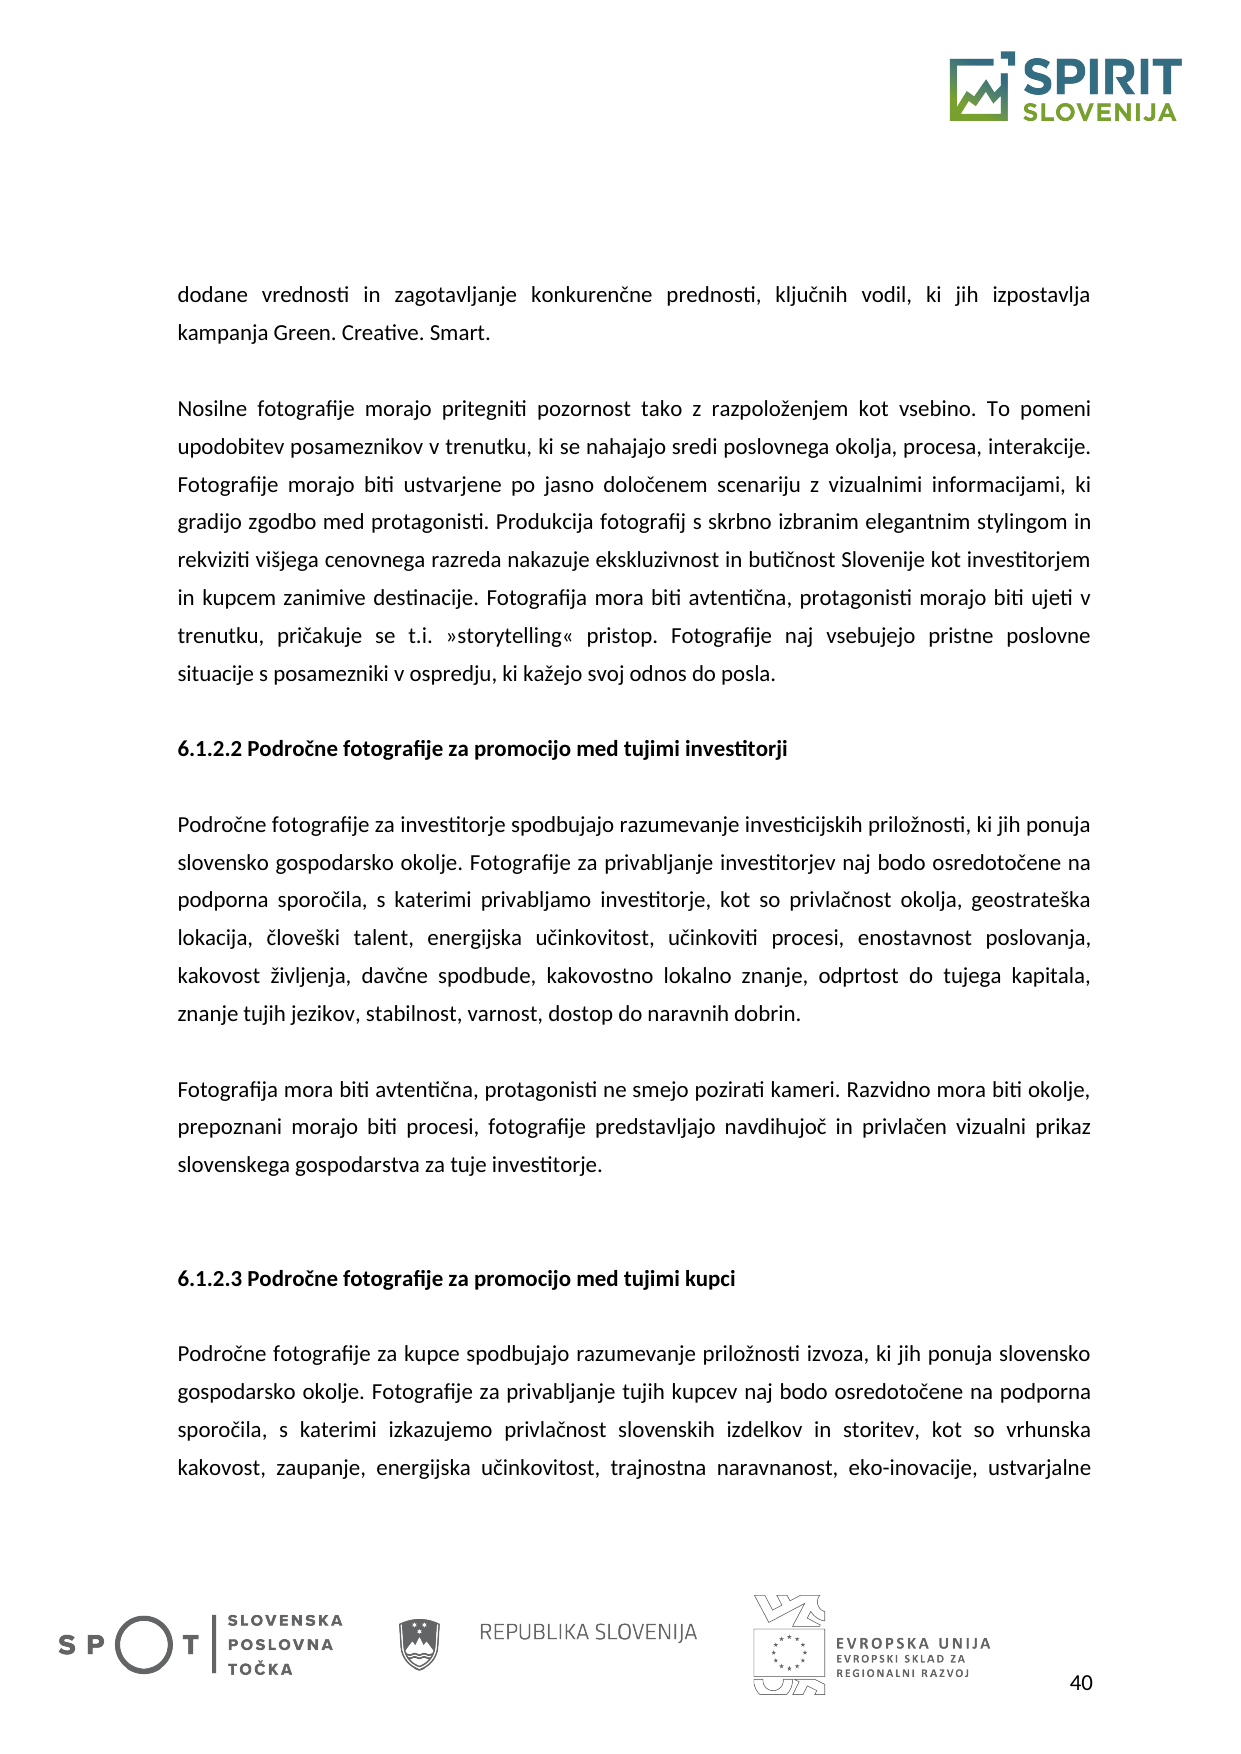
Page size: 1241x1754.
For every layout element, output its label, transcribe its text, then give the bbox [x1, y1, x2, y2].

picture [0, 0, 1241, 138]
text Fotografija mora biti avtentična, protagonisti ne smejo pozirati kameri. Razvidno mora biti okolje, prepoznani morajo biti procesi, fotografije predstavljajo navdihujoč in privlačen vizualni prikaz slovenskega gospodarstva za tuje investitorje. [177, 1075, 1093, 1178]
text Nosilne fotografije morajo pritegniti pozornost tako z razpoloženjem kot vsebino. To pomeni upodobitev posameznikov v trenutku, ki se nahajajo sredi poslovnega okolja, procesa, interakcije. Fotografije morajo biti ustvarjene po jasno določenem scenariju z vizualnimi informacijami, ki gradijo zgodbo med protagonisti. Produkcija fotografij s skrbno izbranim elegantnim stylingom in rekviziti višjega cenovnega razreda nakazuje ekskluzivnost in butičnost Slovenije kot investitorjem in kupcem zanimive destinacije. Fotografija mora biti avtentična, protagonisti morajo biti ujeti v trenutku, pričakuje se t.i. »storytelling« pristop. Fotografije naj vsebujejo pristne poslovne situacije s posamezniki v ospredju, ki kažejo svoj odnos do posla. [177, 394, 1093, 687]
text 6.1.2.3 Področne fotografije za promocijo med tujimi kupci [177, 1264, 1093, 1292]
picture [0, 1583, 1241, 1754]
text 6.1.2.2 Področne fotografije za promocijo med tujimi investitorji [177, 734, 1093, 762]
text Področne fotografije za investitorje spodbujajo razumevanje investicijskih priložnosti, ki jih ponuja slovensko gospodarsko okolje. Fotografije za privabljanje investitorjev naj bodo osredotočene na podporna sporočila, s katerimi privabljamo investitorje, kot so privlačnost okolja, geostrateška lokacija, človeški talent, energijska učinkovitost, učinkoviti procesi, enostavnost poslovanja, kakovost življenja, davčne spodbude, kakovostno lokalno znanje, odprtost do tujega kapitala, znanje tujih jezikov, stabilnost, varnost, dostop do naravnih dobrin. [177, 810, 1093, 1027]
